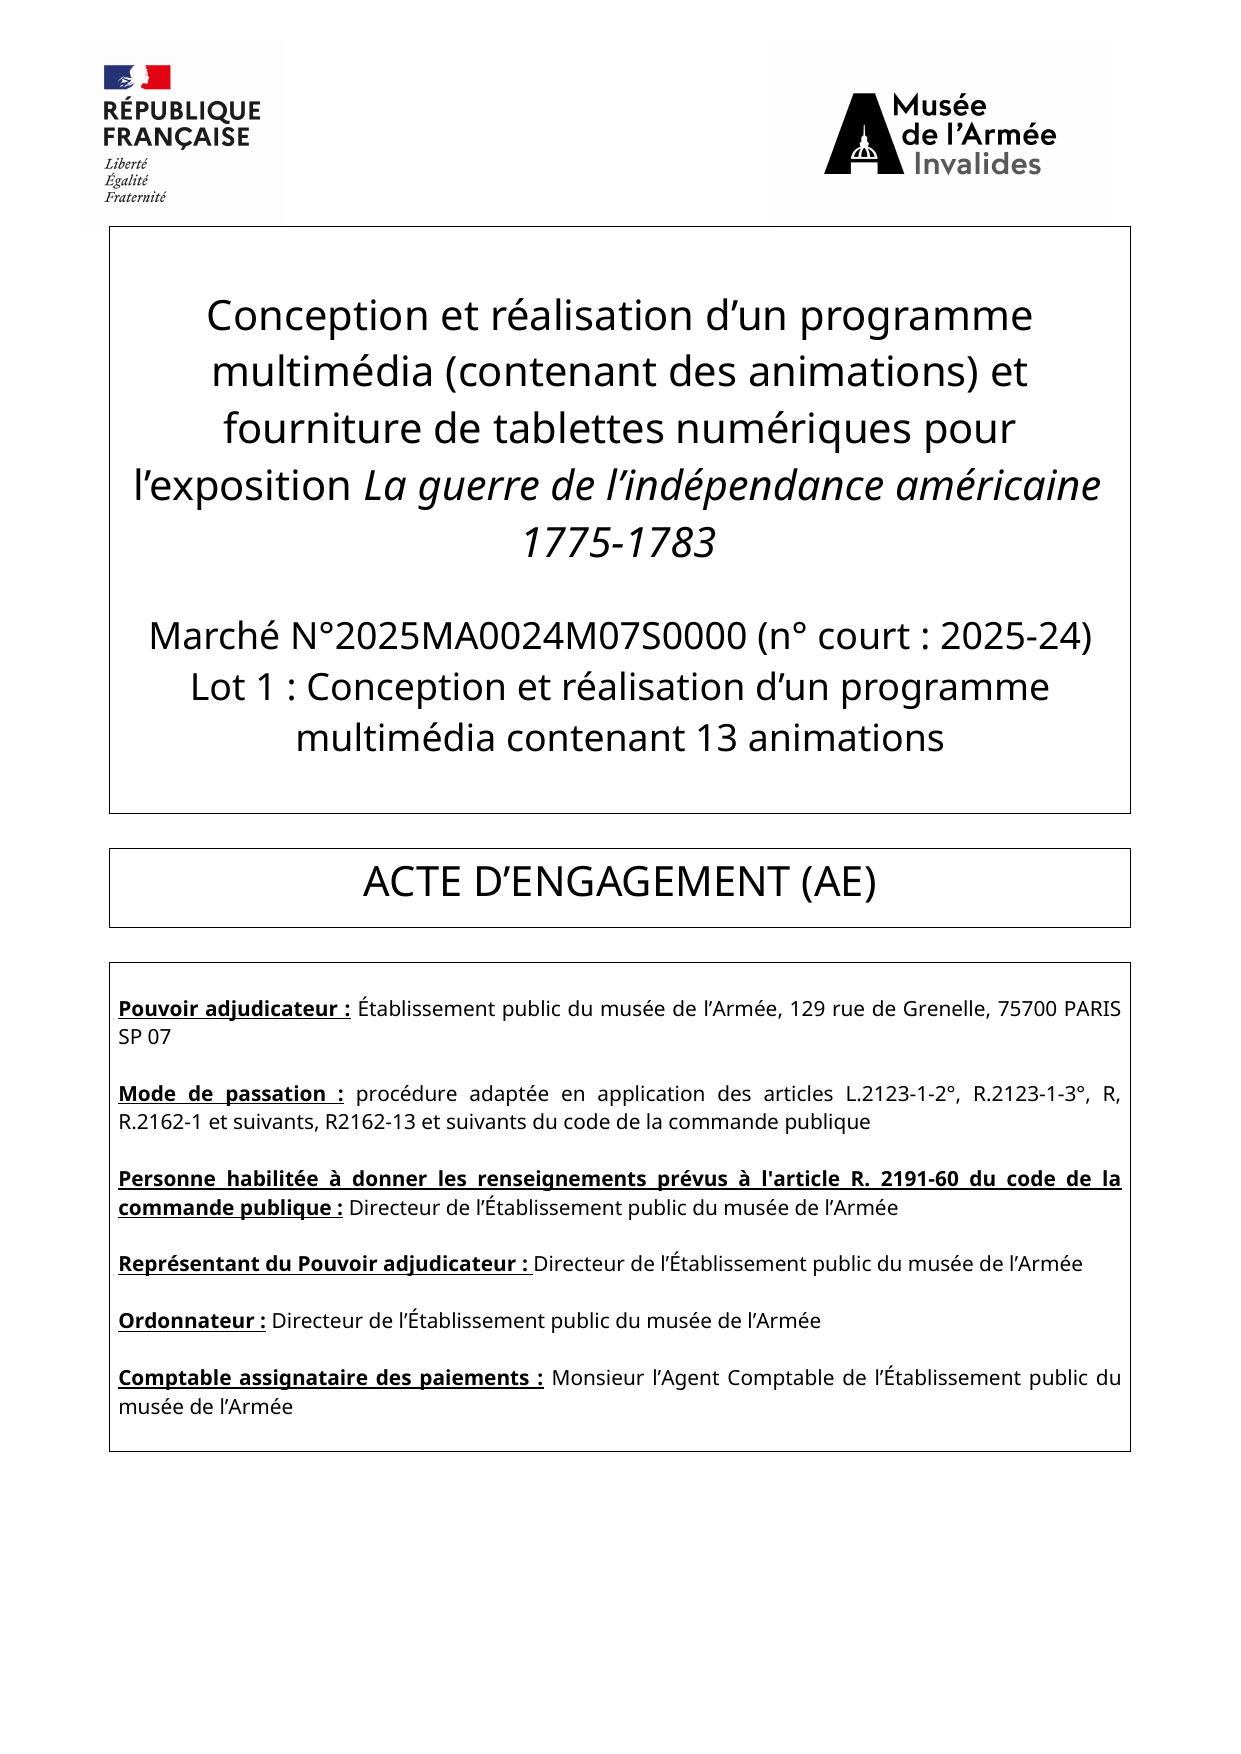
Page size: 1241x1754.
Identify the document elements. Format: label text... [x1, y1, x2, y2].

text Représentant du Pouvoir adjudicateur : Directeur de l’Établissement public du musée de l’Armée [118, 1249, 1122, 1278]
text Comptable assignataire des paiements : Monsieur l’Agent Comptable de l’Établissement public du musée de l’Armée [118, 1363, 1122, 1420]
text ACTE D’ENGAGEMENT (AE) [110, 849, 1130, 927]
text Lot 1 : Conception et réalisation d’un programme multimédia contenant 13 animations [118, 660, 1122, 759]
picture [772, 41, 1108, 226]
text Ordonnateur : Directeur de l’Établissement public du musée de l’Armée [118, 1306, 1122, 1335]
text Marché N°2025MA0024M07S0000 (n° court : 2025-24) [118, 609, 1122, 660]
text Personne habilitée à donner les renseignements prévus à l'article R. 2191-60 du code de la commande publique : Directeur de l’Établissement public du musée de l’Armée [118, 1190, 1122, 1221]
text Personne habilitée à donner les renseignements prévus à l'article R. 2191-60 du code de la commande publique : Directeur de l’Établissement public du musée de l’Armée [118, 1164, 1122, 1188]
picture [80, 41, 284, 226]
text Pouvoir adjudicateur : Établissement public du musée de l’Armée, 129 rue de Grenelle, 75700 PARIS SP 07 [118, 994, 1122, 1051]
text Conception et réalisation d’un programme multimédia (contenant des animations) et fourniture de tablettes numériques pour l’exposition La guerre de l’indépendance américaine 1775-1783 [118, 286, 1122, 569]
text Mode de passation : procédure adaptée en application des articles L.2123-1-2°, R.2123-1-3°, R, R.2162-1 et suivants, R2162-13 et suivants du code de la commande publique [118, 1079, 1122, 1136]
